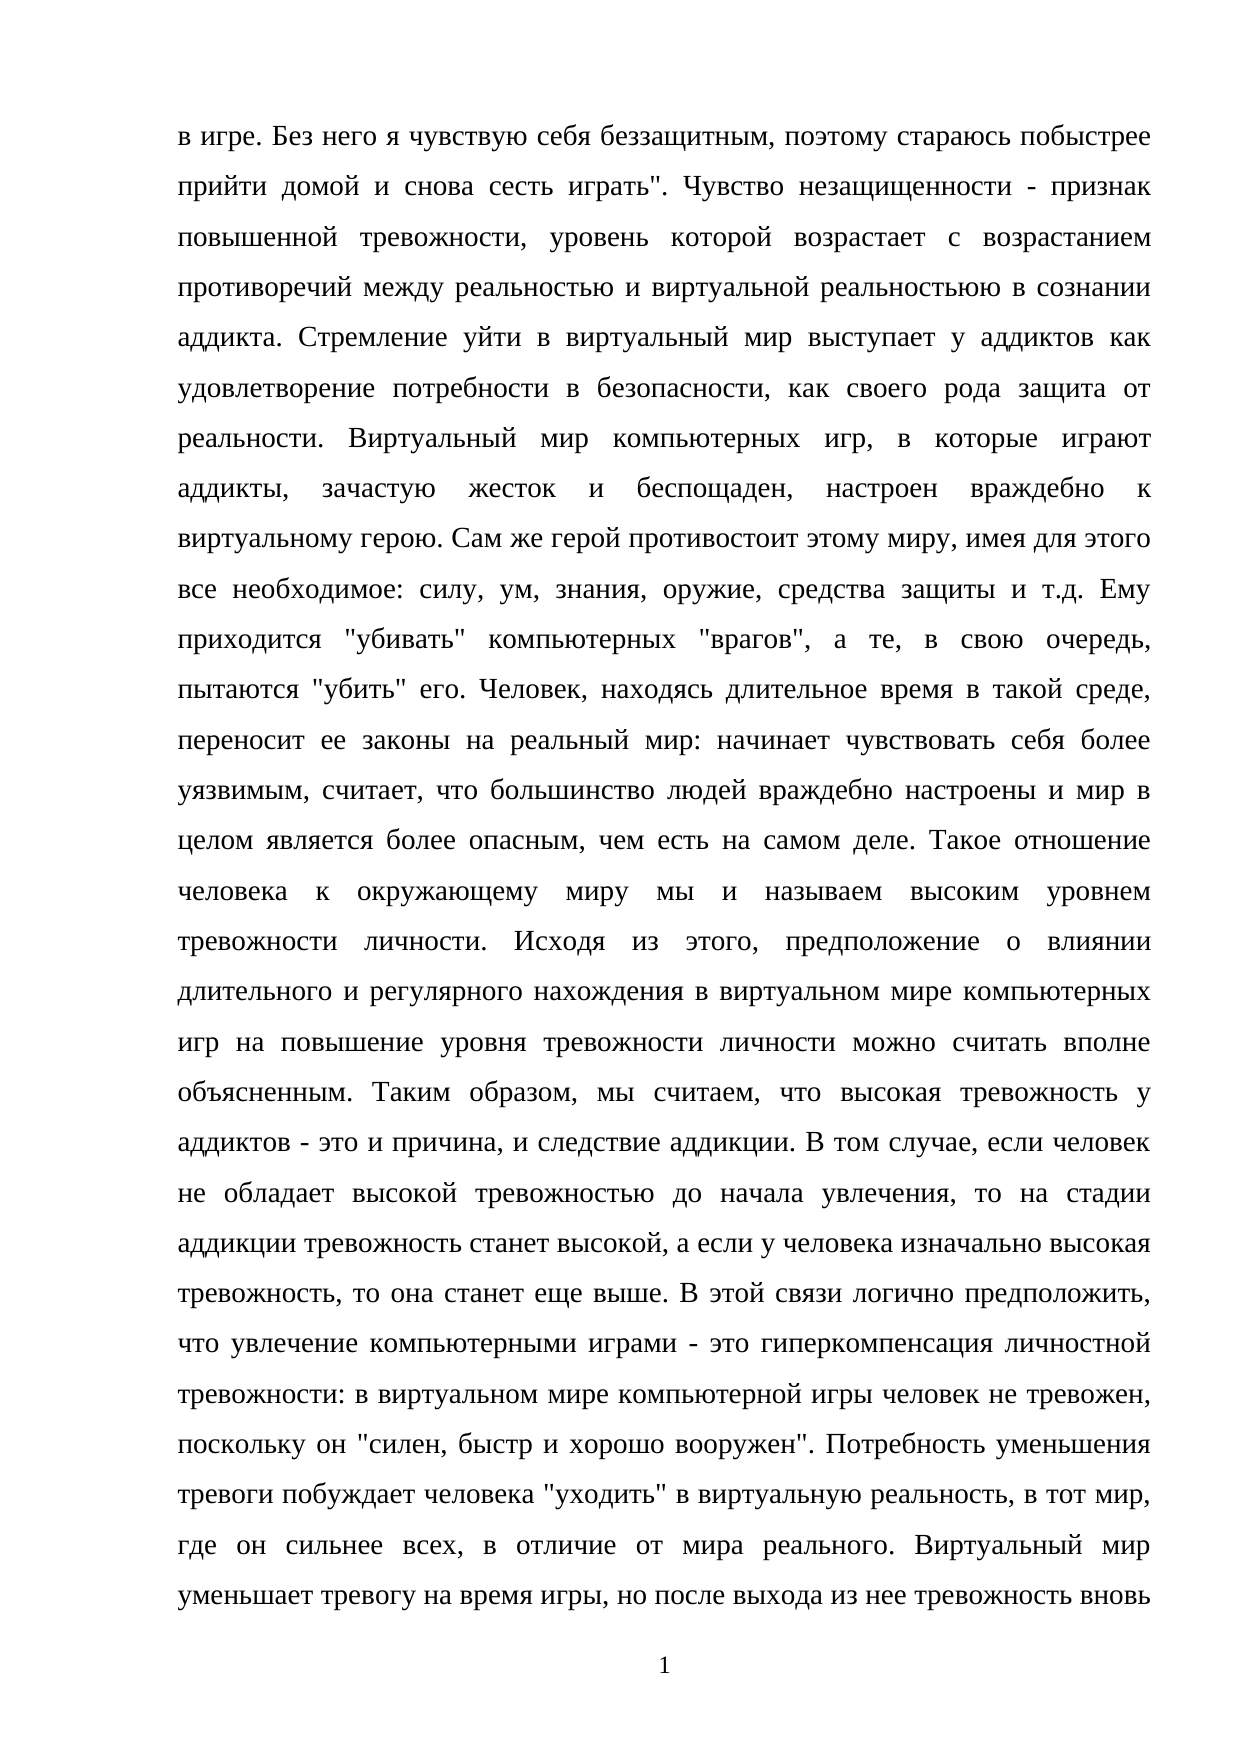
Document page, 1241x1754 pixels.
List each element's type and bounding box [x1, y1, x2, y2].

text [177, 118, 1152, 1611]
